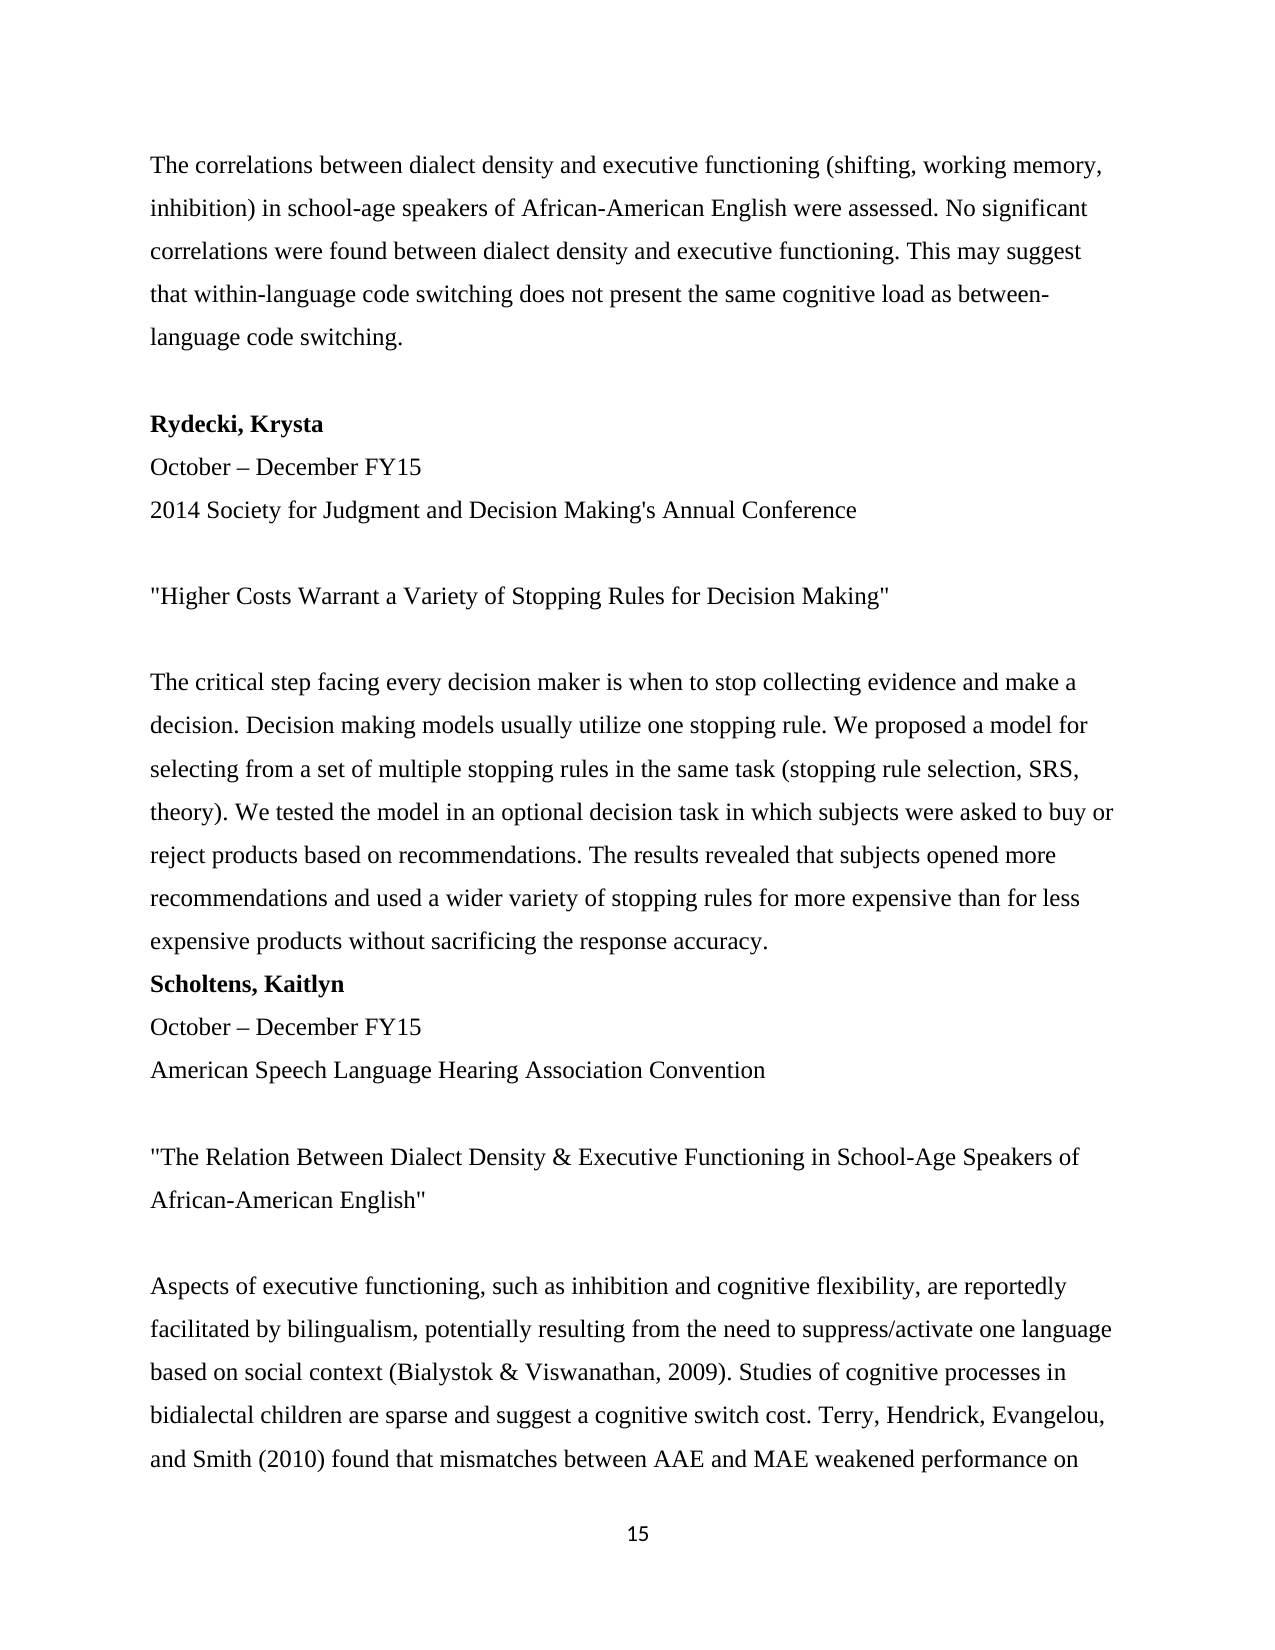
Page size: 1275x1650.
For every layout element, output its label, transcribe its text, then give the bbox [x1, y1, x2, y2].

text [150, 1271, 1125, 1472]
text 2014 Society for Judgment and Decision Making's Annual Conference [150, 495, 1125, 524]
text Rydecki, Krysta [150, 409, 1125, 437]
text The correlations between dialect density and executive functioning (shifting, working memory, inhibition) in school-age speakers of African-American English were assessed. No significant correlations were found between dialect density and executive functioning. This may suggest that within-language code switching does not present the same cognitive load as between-language code switching. [150, 150, 1125, 351]
text American Speech Language Hearing Association Convention [150, 1056, 1125, 1084]
text Scholtens, Kaitlyn [150, 969, 1125, 998]
text The critical step facing every decision maker is when to stop collecting evidence and make a decision. Decision making models usually utilize one stopping rule. We proposed a model for selecting from a set of multiple stopping rules in the same task (stopping rule selection, SRS, theory). We tested the model in an optional decision task in which subjects were asked to buy or reject products based on recommendations. The results revealed that subjects opened more recommendations and used a wider variety of stopping rules for more expensive than for less expensive products without sacrificing the response accuracy. [150, 667, 1125, 955]
text "Higher Costs Warrant a Variety of Stopping Rules for Decision Making" [150, 581, 1125, 610]
text October – December FY15 [150, 452, 1125, 481]
text October – December FY15 [150, 1012, 1125, 1041]
text "The Relation Between Dialect Density & Executive Functioning in School-Age Speakers of African-American English" [150, 1142, 1125, 1214]
